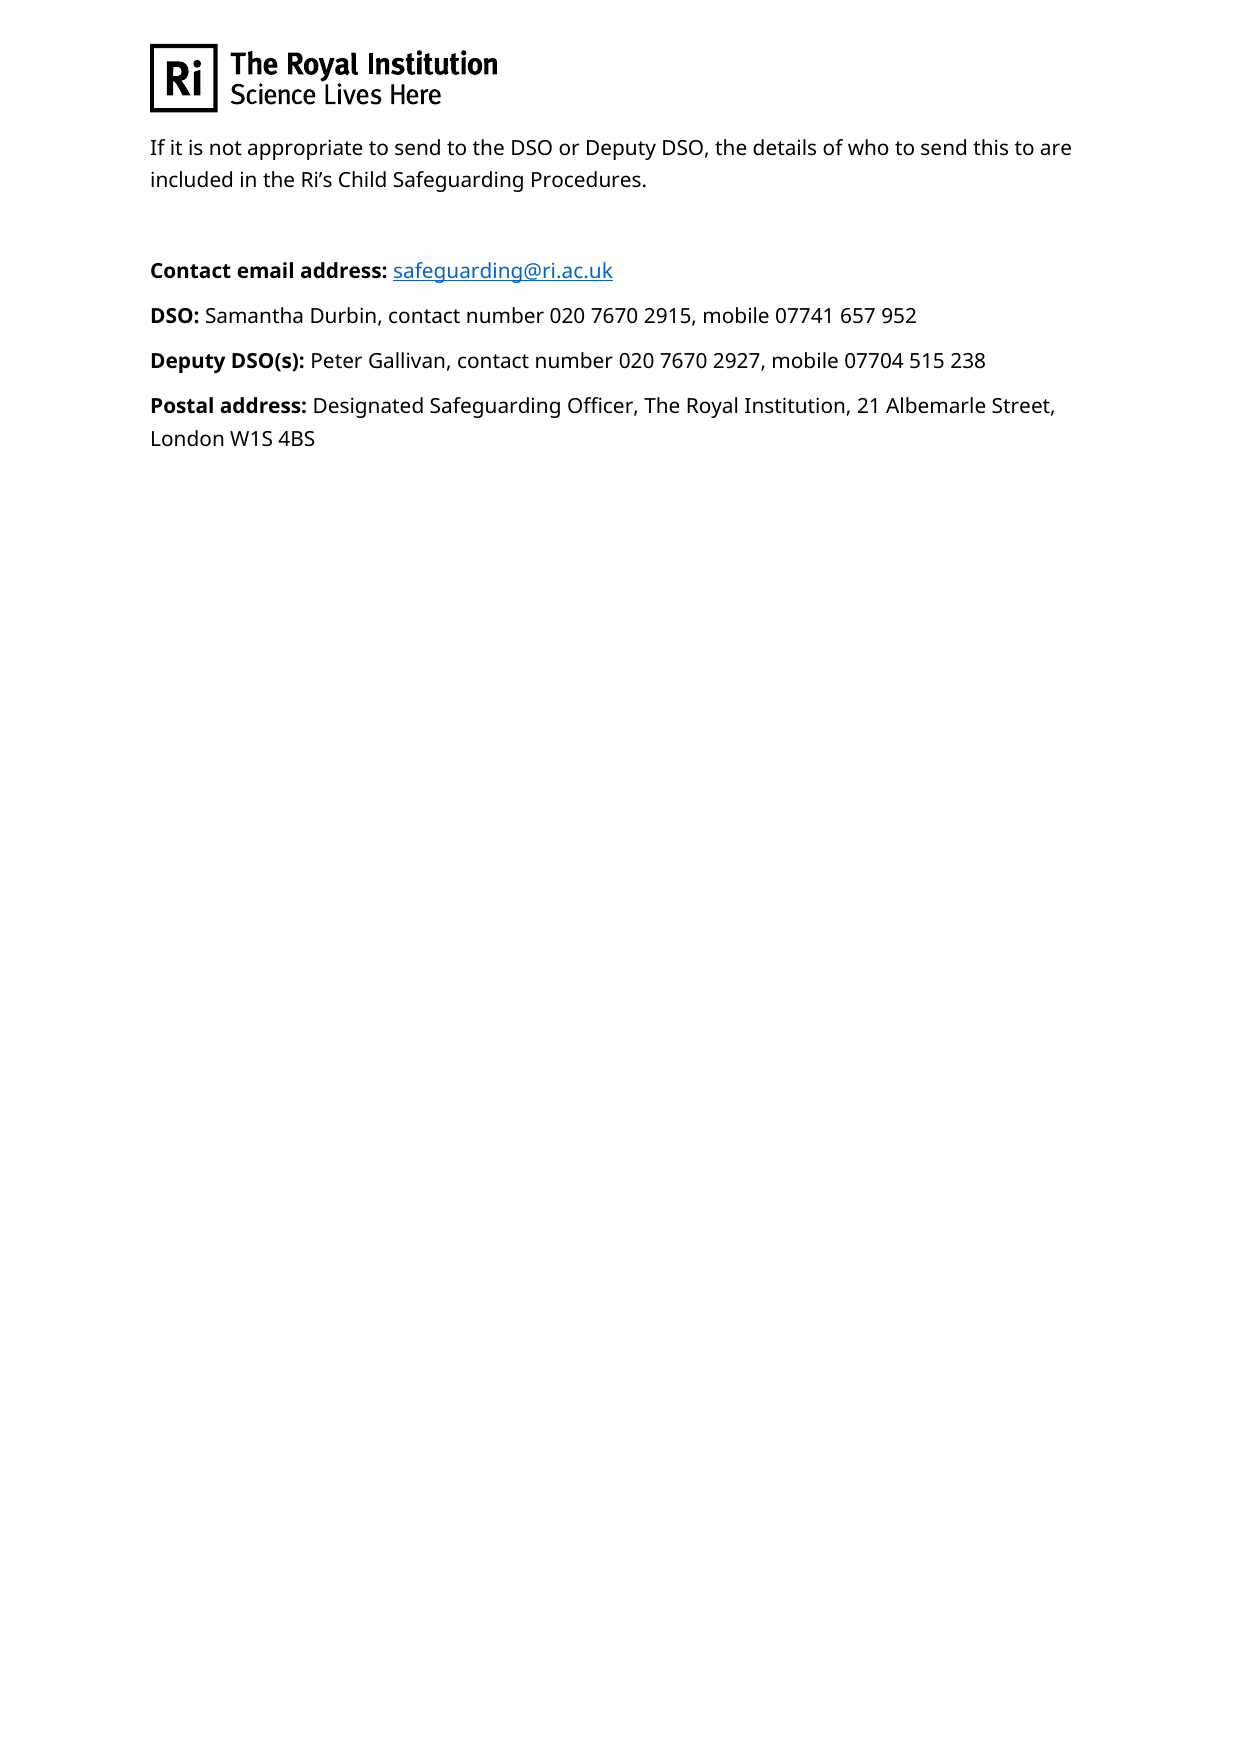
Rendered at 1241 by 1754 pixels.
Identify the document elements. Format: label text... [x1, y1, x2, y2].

text Deputy DSO(s): Peter Gallivan, contact number 020 7670 2927, mobile 07704 515 238 [150, 346, 1090, 374]
text Contact email address: safeguarding@ri.ac.uk [150, 256, 1090, 284]
text Postal address: Designated Safeguarding Officer, The Royal Institution, 21 Albemarle Street, London W1S 4BS [150, 391, 1090, 452]
text If it is not appropriate to send to the DSO or Deputy DSO, the details of who to send this to are included in the Ri’s Child Safeguarding Procedures. [150, 133, 1090, 194]
text DSO: Samantha Durbin, contact number 020 7670 2915, mobile 07741 657 952 [150, 301, 1090, 329]
